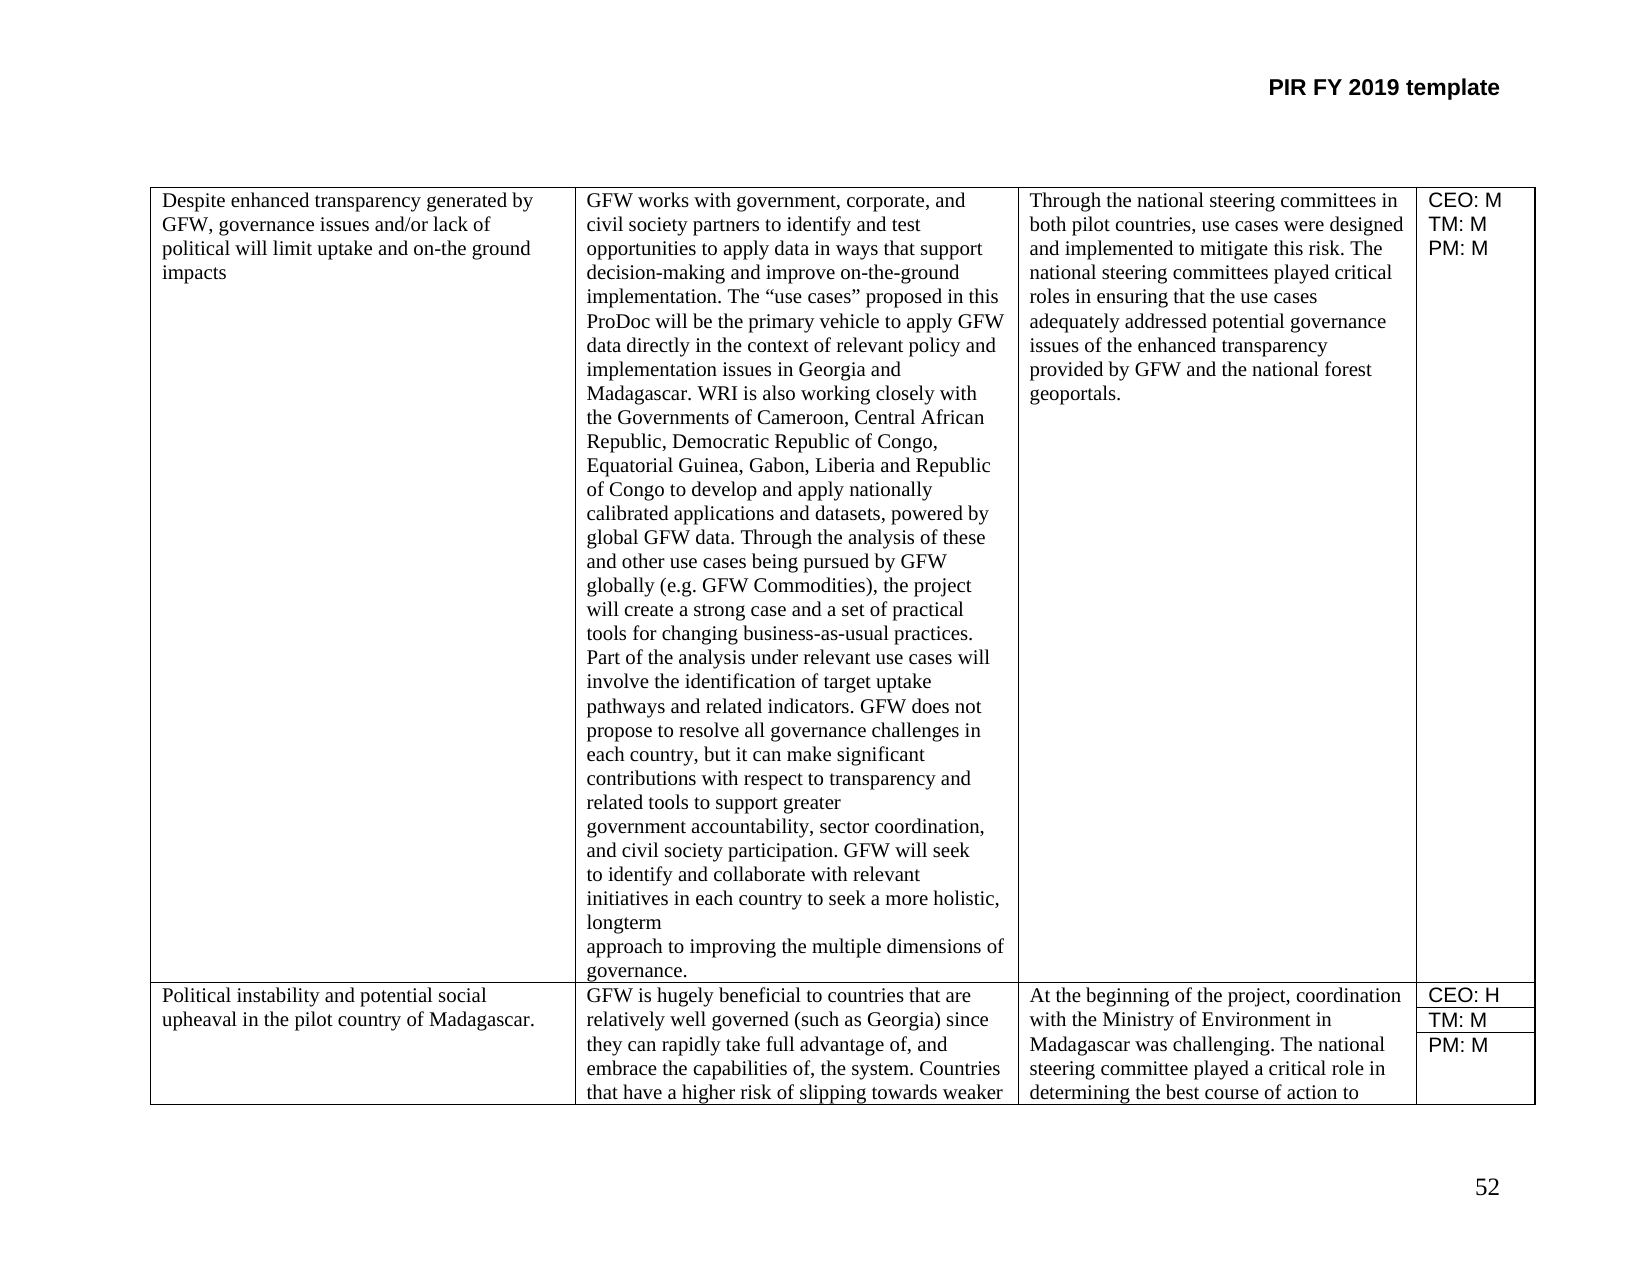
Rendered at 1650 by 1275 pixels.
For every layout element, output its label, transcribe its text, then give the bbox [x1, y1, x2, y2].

table_cell TM: M [1417, 1008, 1534, 1032]
table_cell At the beginning of the project, coordination with the Ministry of Environment in Madagascar was challenging. The national steering committee played a critical role in determining the best course of action to properly socialize the project and build trust among all the stakeholders. This strategy was implemented during the 2018 Presidential Elections and the project was able to continue momentum and achieve results due to this foresight. [1019, 983, 1416, 1104]
table_cell Despite enhanced transparency generated by GFW, governance issues and/or lack of political will limit uptake and on-the ground impacts [151, 188, 575, 982]
table_cell CEO: H [1417, 983, 1534, 1007]
table_cell PM: M [1417, 1033, 1534, 1104]
table_cell Political instability and potential social upheaval in the pilot country of Madagascar. [151, 983, 575, 1104]
table_cell CEO: M TM: M PM: M [1417, 188, 1534, 982]
table_cell Through the national steering committees in both pilot countries, use cases were designed and implemented to mitigate this risk. The national steering committees played critical roles in ensuring that the use cases adequately addressed potential governance issues of the enhanced transparency provided by GFW and the national forest geoportals. [1019, 188, 1416, 982]
table_cell GFW works with government, corporate, and civil society partners to identify and test opportunities to apply data in ways that support decision-making and improve on-the-ground implementation. The “use cases” proposed in this ProDoc will be the primary vehicle to apply GFW data directly in the context of relevant policy and implementation issues in Georgia and Madagascar. WRI is also working closely with the Governments of Cameroon, Central African Republic, Democratic Republic of Congo, Equatorial Guinea, Gabon, Liberia and Republic of Congo to develop and apply nationally calibrated applications and datasets, powered by global GFW data. Through the analysis of these and other use cases being pursued by GFW globally (e.g. GFW Commodities), the project will create a strong case and a set of practical tools for changing business-as-usual practices. Part of the analysis under relevant use cases will involve the identification of target uptake pathways and related indicators. GFW does not propose to resolve all governance challenges in each country, but it can make significant contributions with respect to transparency and related tools to support greater government accountability, sector coordination, and civil society participation. GFW will seek to identify and collaborate with relevant initiatives in each country to seek a more holistic, longterm approach to improving the multiple dimensions of governance. [576, 188, 1018, 982]
